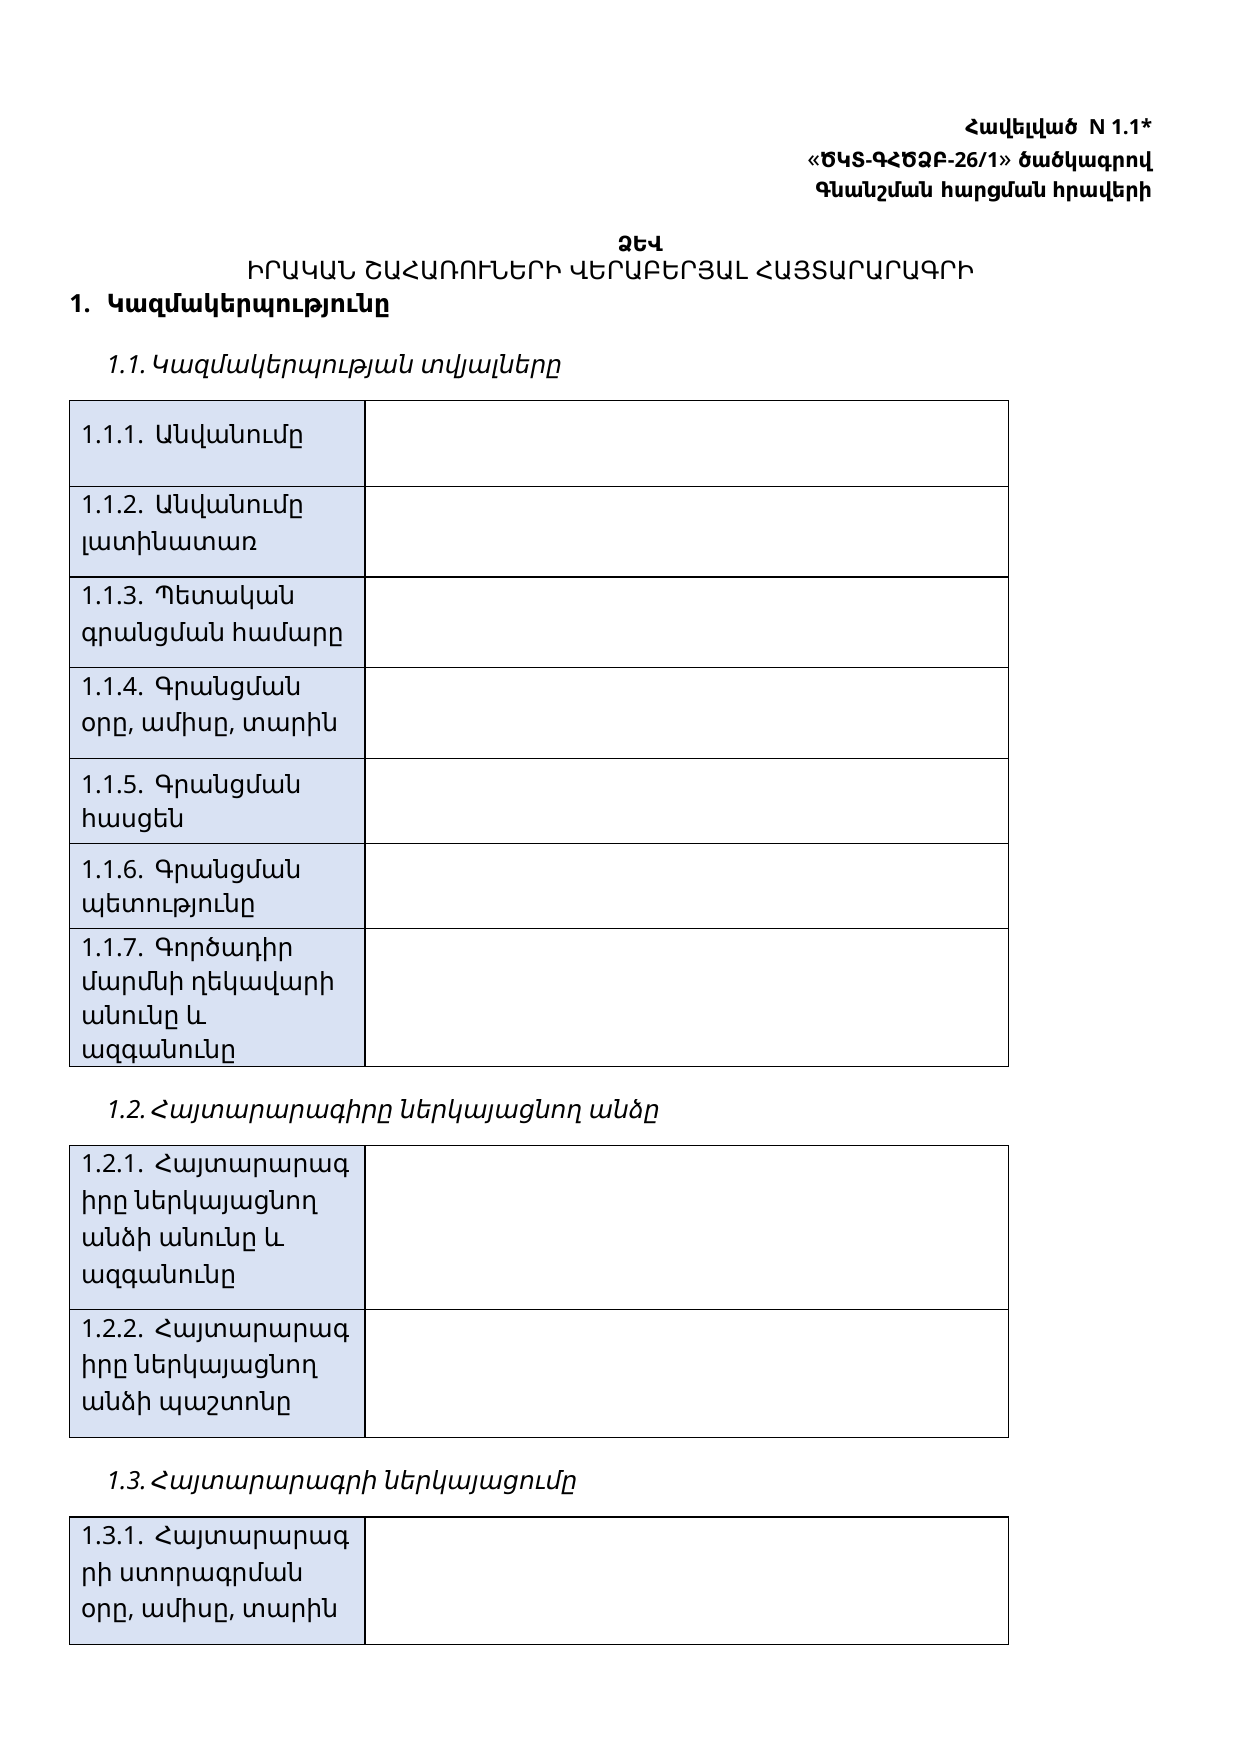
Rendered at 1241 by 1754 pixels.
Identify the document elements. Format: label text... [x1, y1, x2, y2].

table_cell [366, 1310, 1008, 1437]
table_cell [366, 487, 1008, 576]
list Հայտարարագիրը ներկայացնող անձը [106, 1092, 1152, 1126]
list Հայտարարագրի ներկայացումը [106, 1463, 1152, 1497]
text ԻՐԱԿԱՆ ՇԱՀԱՌՈՒՆԵՐԻ ՎԵՐԱԲԵՐՅԱԼ ՀԱՅՏԱՐԱՐԱԳՐԻ [69, 256, 1152, 285]
table_header [366, 401, 1008, 486]
table_cell Անվանումը լատինատառ [70, 487, 364, 576]
table_cell [366, 929, 1008, 1066]
list Կազմակերպության տվյալները [106, 347, 1152, 381]
table_cell [366, 844, 1008, 928]
table_header [366, 1146, 1008, 1309]
table_header Անվանումը [70, 401, 364, 486]
table_cell Գործադիր մարմնի ղեկավարի անունը և ազգանունը [70, 929, 364, 1066]
text Գնանշման հարցման հրավերի [69, 175, 1152, 203]
table_cell [366, 578, 1008, 667]
table_cell Գրանցման հասցեն [70, 759, 364, 843]
table_cell Գրանցման պետությունը [70, 844, 364, 928]
table_cell Գրանցման օրը, ամիսը, տարին [70, 668, 364, 758]
table_cell Հայտարարագիրը ներկայացնող անձի պաշտոնը [70, 1310, 364, 1437]
text Հավելված N 1.1* [69, 112, 1152, 141]
table_cell [366, 668, 1008, 758]
text ՁԵՎ [69, 232, 1152, 256]
table_cell [366, 759, 1008, 843]
table_header Հայտարարագիրը ներկայացնող անձի անունը և ազգանունը [70, 1146, 364, 1309]
table_header Հայտարարագրի ստորագրման օրը, ամիսը, տարին [70, 1518, 364, 1644]
text «ԾԿՏ-ԳՀԾՁԲ-26/1» ծածկագրով [69, 141, 1152, 175]
list Կազմակերպությունը [69, 285, 1152, 319]
table_cell Պետական գրանցման համարը [70, 578, 364, 667]
table_header [366, 1518, 1008, 1644]
